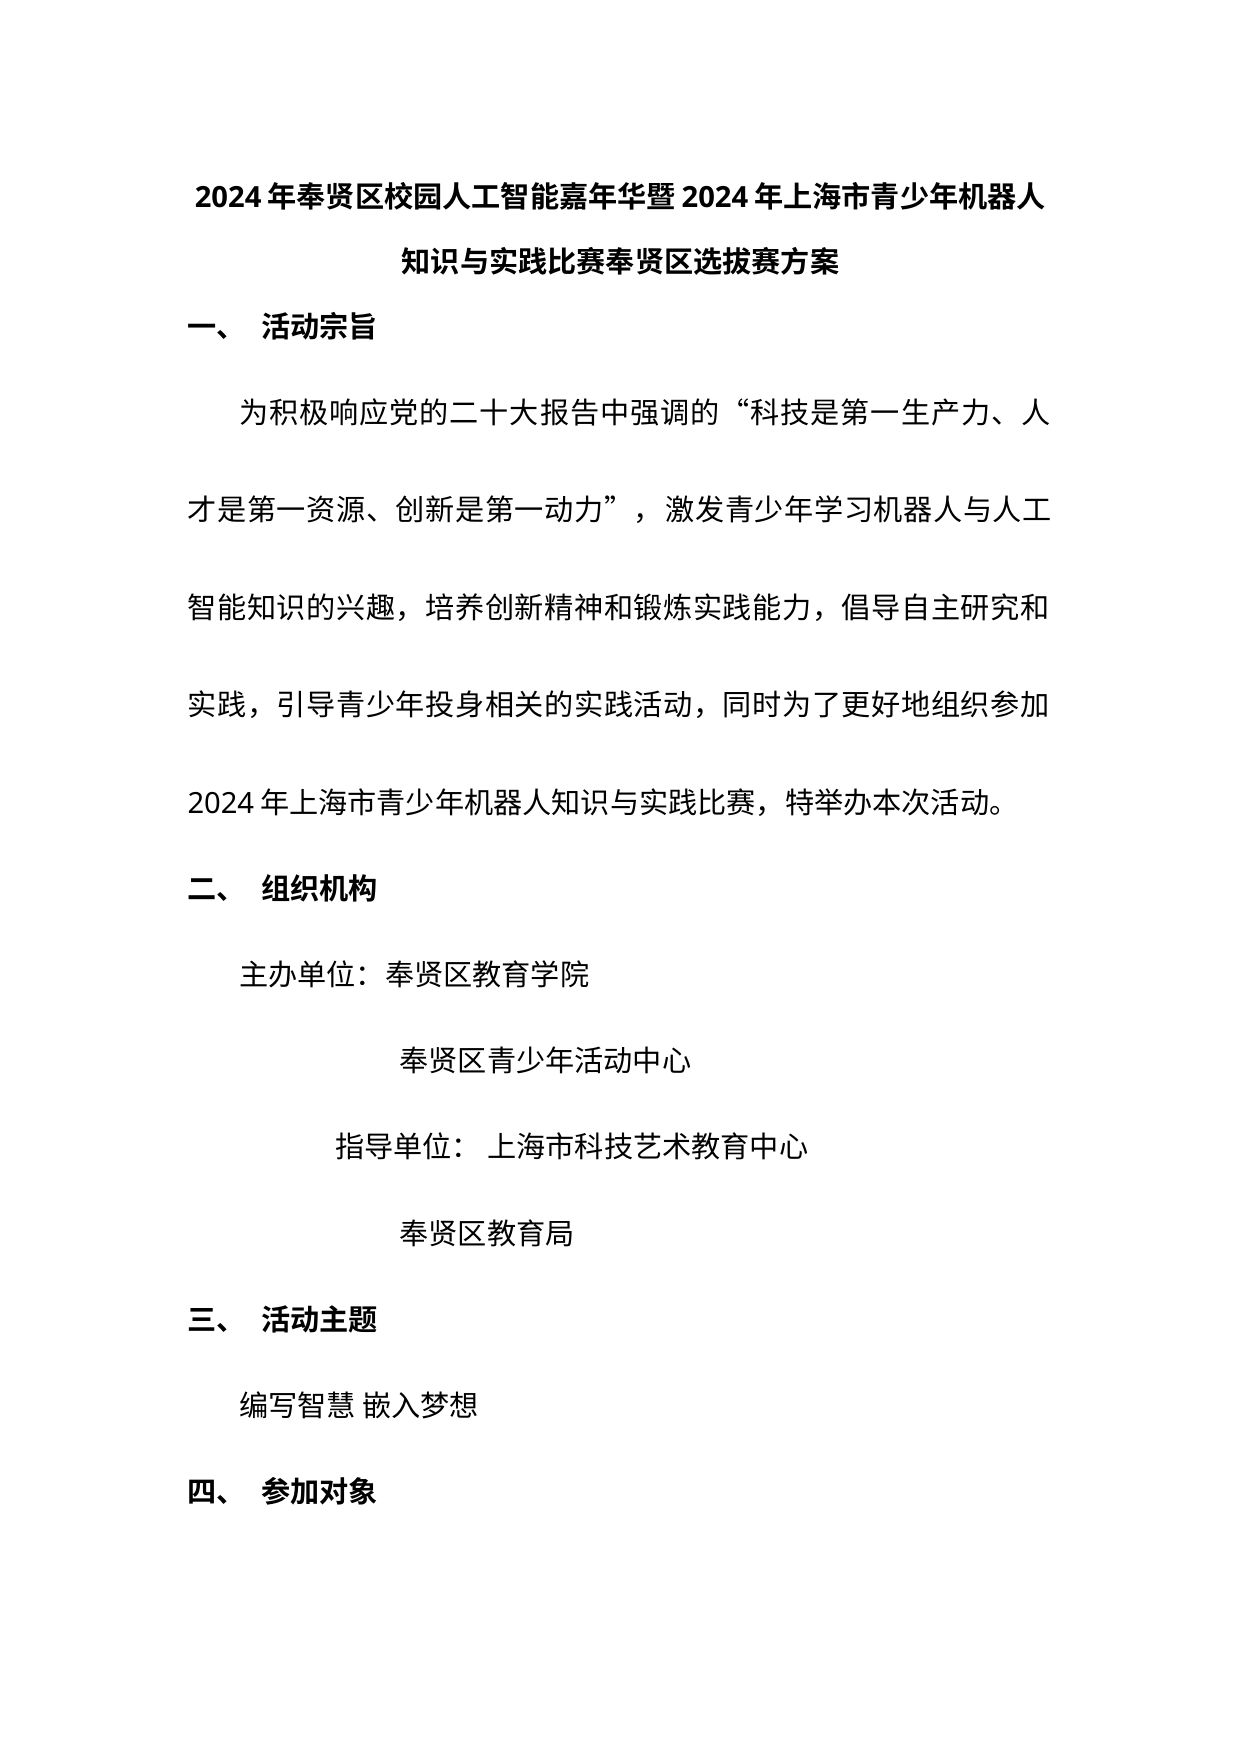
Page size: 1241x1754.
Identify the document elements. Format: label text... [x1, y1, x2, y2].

list 参加对象 [187, 1457, 1053, 1522]
text 编写智慧 嵌入梦想 [187, 1371, 1053, 1436]
text 指导单位： 上海市科技艺术教育中心 [187, 1113, 1053, 1178]
text 奉贤区青少年活动中心 [187, 1027, 1053, 1092]
list 活动主题 [187, 1285, 1053, 1350]
list 组织机构 [187, 854, 1053, 919]
text 为积极响应党的二十大报告中强调的“科技是第一生产力、人才是第一资源、创新是第一动力”，激发青少年学习机器人与人工智能知识的兴趣，培养创新精神和锻炼实践能力，倡导自主研究和实践，引导青少年投身相关的实践活动，同时为了更好地组织参加2024年上海市青少年机器人知识与实践比赛，特举办本次活动。 [187, 378, 1053, 833]
text 2024年奉贤区校园人工智能嘉年华暨2024年上海市青少年机器人知识与实践比赛奉贤区选拔赛方案 [187, 162, 1053, 292]
list 活动宗旨 [187, 292, 1053, 357]
text 奉贤区教育局 [187, 1199, 1053, 1264]
text 主办单位：奉贤区教育学院 [187, 940, 1053, 1005]
